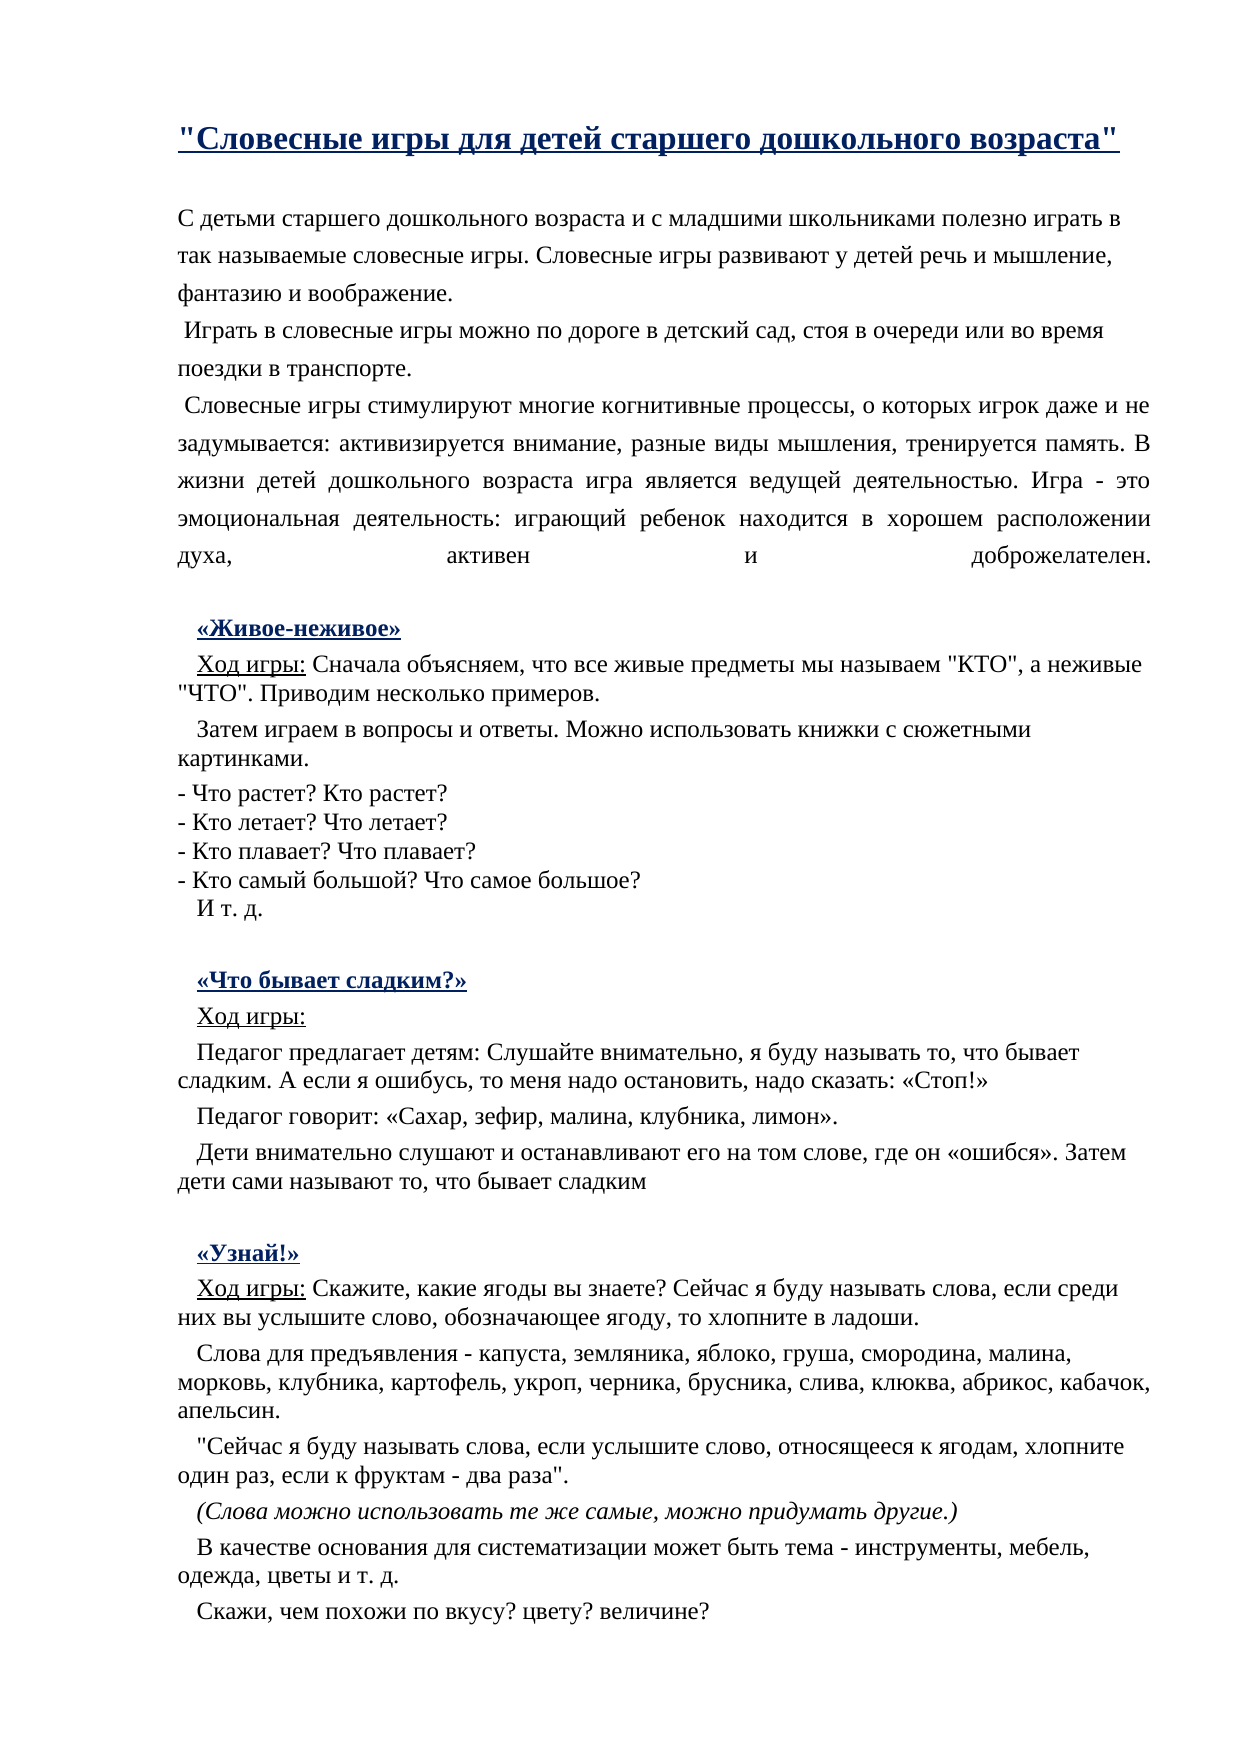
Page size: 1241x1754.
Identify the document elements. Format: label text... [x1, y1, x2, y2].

text Ход игры: Сначала объясняем, что все живые предметы мы называем "КТО", а неживые "ЧТО". Приводим несколько примеров. [177, 649, 1152, 707]
text Педагог предлагает детям: Слушайте внимательно, я буду называть то, что бывает сладким. А если я ошибусь, то меня надо остановить, надо сказать: «Стоп!» [177, 1037, 1152, 1094]
text Ход игры: [177, 1001, 1152, 1030]
text С детьми старшего дошкольного возраста и с младшими школьниками полезно играть в так называемые словесные игры. Словесные игры развивают у детей речь и мышление, фантазию и воображение. [177, 194, 1152, 306]
text В качестве основания для систематизации может быть тема - инструменты, мебель, одежда, цветы и т. д. [177, 1532, 1152, 1589]
text Слова для предъявления - капуста, земляника, яблоко, груша, смородина, малина, морковь, клубника, картофель, укроп, черника, брусника, слива, клюква, абрикос, кабачок, апельсин. [177, 1338, 1152, 1424]
text Дети внимательно слушают и останавливают его на том слове, где он «ошибся». Затем дети сами называют то, что бывает сладким [177, 1137, 1152, 1195]
text «Узнай!» [177, 1238, 1152, 1266]
text (Слова можно использовать те же самые, можно придумать другие.) [177, 1496, 1152, 1525]
text Затем играем в вопросы и ответы. Можно использовать книжки с сюжетными картинками. [177, 714, 1152, 771]
text - Что растет? Кто растет? [177, 778, 1152, 807]
text Скажи, чем похожи по вкусу? цвету? величине? [177, 1596, 1152, 1625]
text И т. д. [177, 893, 1152, 922]
text - Кто плавает? Что плавает? [177, 836, 1152, 865]
text - Кто самый большой? Что самое большое? [177, 865, 1152, 893]
text Педагог говорит: «Сахар, зефир, малина, клубника, лимон». [177, 1101, 1152, 1130]
text "Словесные игры для детей старшего дошкольного возраста" [177, 118, 1152, 156]
text Словесные игры стимулируют многие когнитивные процессы, о которых игрок даже и не задумывается: активизируется внимание, разные виды мышления, тренируется память. В жизни детей дошкольного возраста игра является ведущей деятельностью. Игра - это эмоциональная деятельность: играющий ребенок находится в хорошем расположении духа, активен и доброжелателен. [177, 381, 1152, 606]
text - Кто летает? Что летает? [177, 807, 1152, 836]
text Играть в словесные игры можно по дороге в детский сад, стоя в очереди или во время поездки в транспорте. [177, 306, 1152, 381]
text "Сейчас я буду называть слова, если услышите слово, относящееся к ягодам, хлопните один раз, если к фруктам - два раза". [177, 1431, 1152, 1489]
text «Что бывает сладким?» [177, 965, 1152, 994]
text Ход игры: Скажите, какие ягоды вы знаете? Сейчас я буду называть слова, если среди них вы услышите слово, обозначающее ягоду, то хлопните в ладоши. [177, 1273, 1152, 1331]
text «Живое-неживое» [177, 613, 1152, 642]
